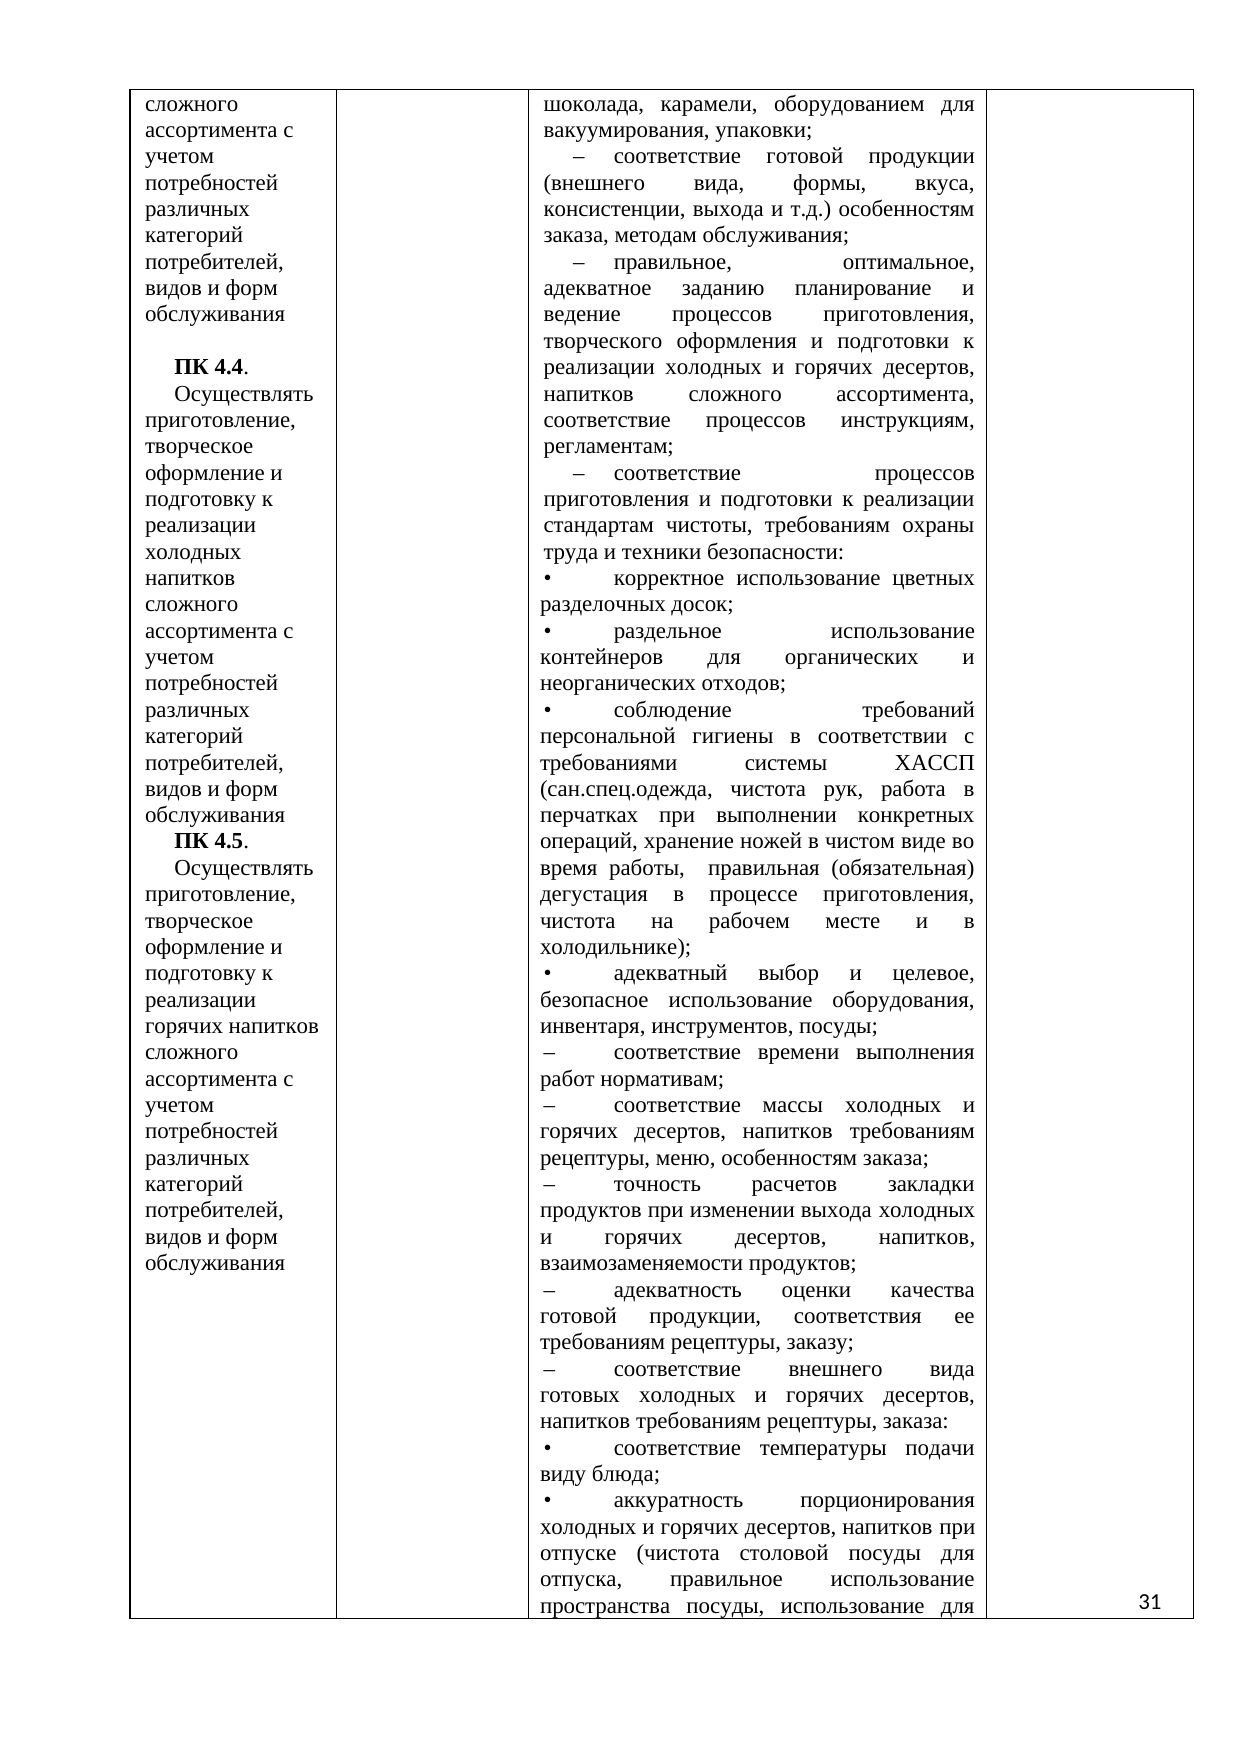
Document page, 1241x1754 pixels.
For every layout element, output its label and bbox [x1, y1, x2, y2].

table_cell [337, 90, 528, 1618]
table_cell [131, 90, 336, 1618]
table_cell [529, 90, 986, 1618]
